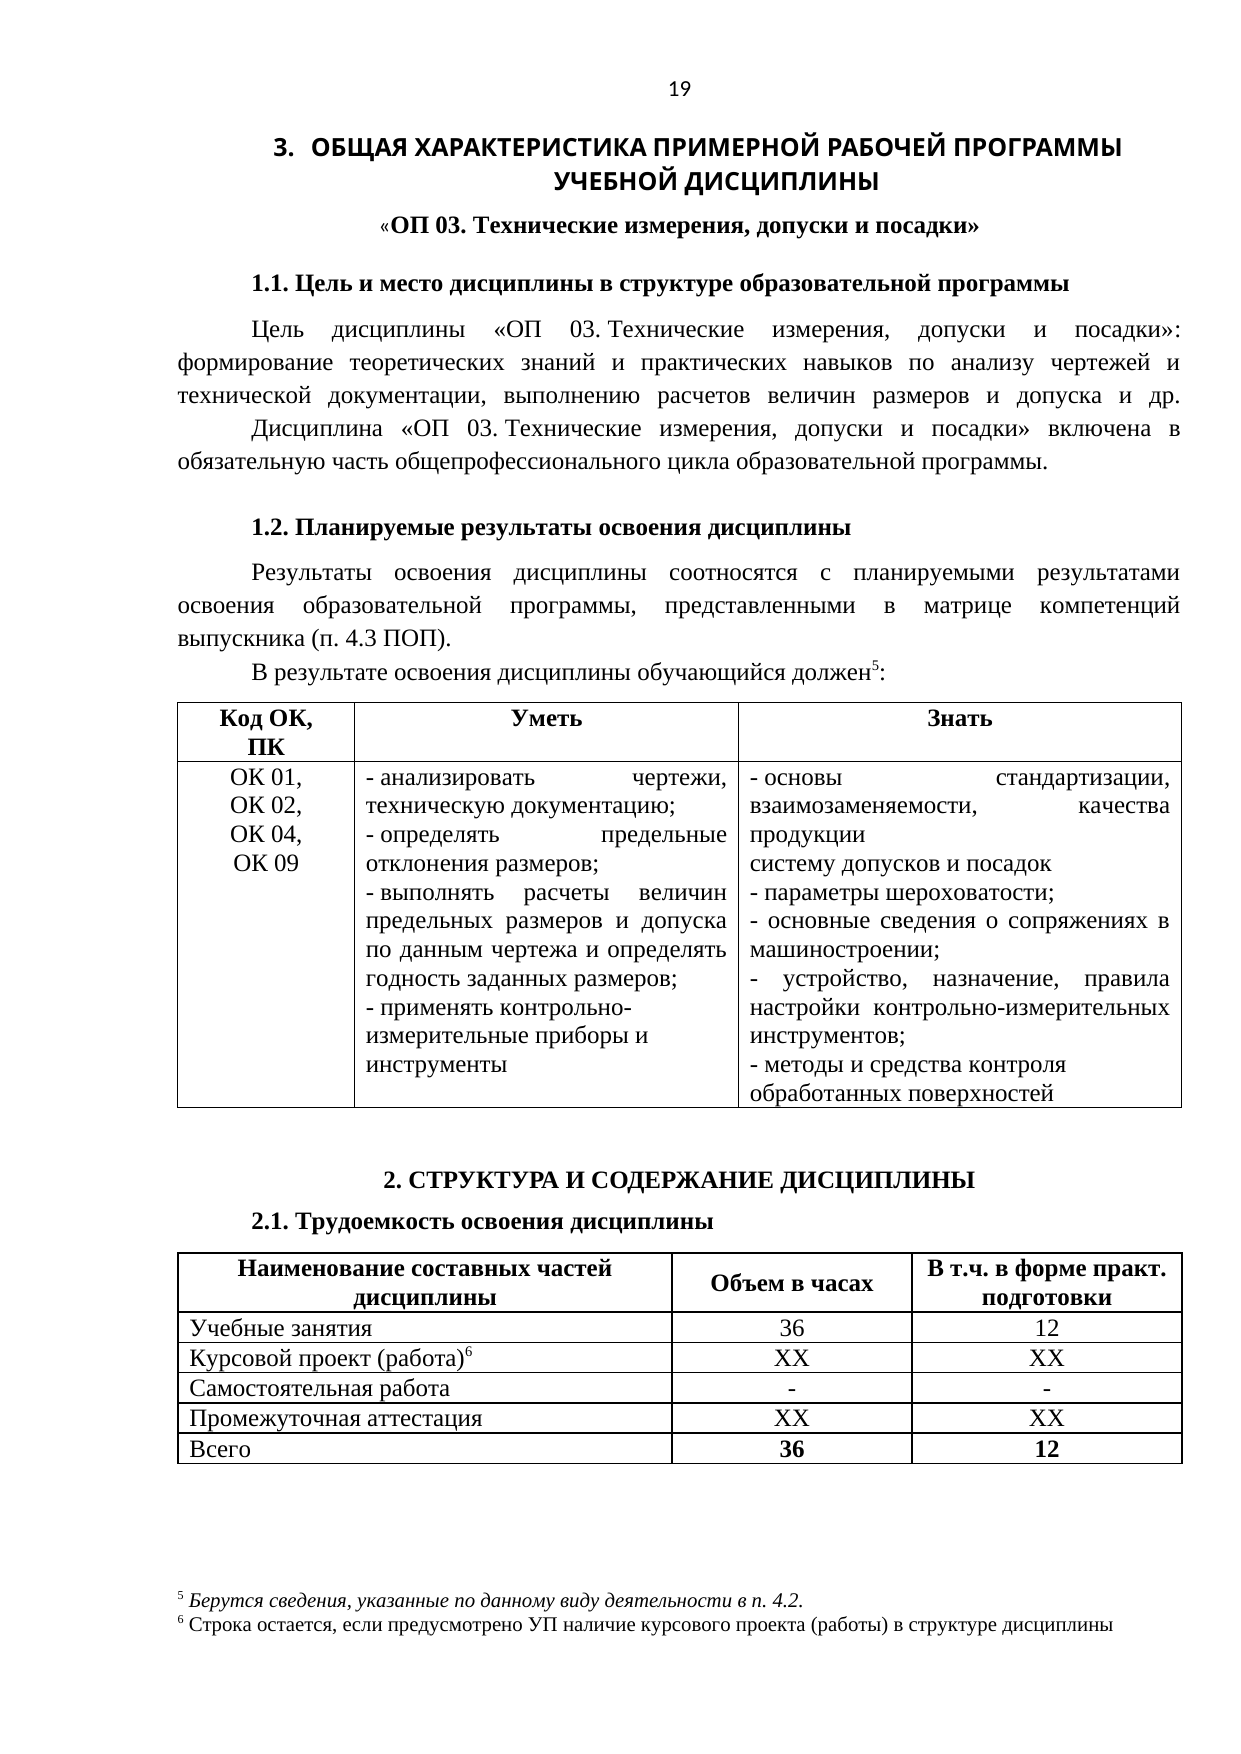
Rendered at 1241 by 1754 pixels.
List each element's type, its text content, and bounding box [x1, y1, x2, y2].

table_cell - основы стандартизации, взаимозаменяемости, качества продукции систему допусков и посадок - параметры шероховатости; - основные сведения о сопряжениях в машиностроении; - устройство, назначение, правила настройки контрольно-измерительных инструментов; - методы и средства контроля обработанных поверхностей [739, 762, 1181, 1107]
list Общая характеристика ПРИМЕРНОЙ РАБОЧЕЙ ПРОГРАММЫ УЧЕБНОЙ ДИСЦИПЛИНЫ [215, 130, 1181, 198]
table_cell 36 [673, 1313, 911, 1341]
text 2. Структура и содержание ДИСЦИПЛИНЫ [177, 1165, 1181, 1194]
table_cell Учебные занятия [179, 1313, 671, 1341]
text «ОП 03. Технические измерения, допуски и посадки» [177, 211, 1181, 239]
table_header Уметь [355, 703, 738, 761]
text 1.2. Планируемые результаты освоения дисциплины [177, 512, 1181, 541]
text 1.1. Цель и место дисциплины в структуре образовательной программы [177, 268, 1181, 297]
table_cell - [913, 1373, 1181, 1402]
text 2.1. Трудоемкость освоения дисциплины [177, 1206, 1181, 1235]
table_cell ХХ [673, 1343, 911, 1372]
table_cell - [673, 1373, 911, 1402]
table_cell - анализировать чертежи, техническую документацию; - определять предельные отклонения размеров; - выполнять расчеты величин предельных размеров и допуска по данным чертежа и определять годность заданных размеров; - применять контрольно-измерительные приборы и инструменты [355, 762, 738, 1107]
table_cell Промежуточная аттестация [179, 1404, 671, 1432]
table_header Объем в часах [673, 1254, 911, 1311]
table_cell Всего [179, 1434, 671, 1463]
table_cell Курсовой проект (работа) [179, 1343, 671, 1372]
table_cell 36 [673, 1434, 911, 1463]
table_cell ХХ [913, 1404, 1181, 1432]
table_cell ХХ [913, 1343, 1181, 1372]
table_header Наименование составных частей дисциплины [179, 1254, 671, 1311]
table_cell Самостоятельная работа [179, 1373, 671, 1402]
table_cell 12 [913, 1313, 1181, 1341]
table_header В т.ч. в форме практ. подготовки [913, 1254, 1181, 1311]
text Результаты освоения дисциплины соотносятся с планируемыми результатами освоения образовательной программы, представленными в матрице компетенций выпускника (п. 4.3 ПОП). [177, 557, 1181, 652]
text В результате освоения дисциплины обучающийся должен: [177, 657, 1181, 685]
text Цель дисциплины «ОП 03. Технические измерения, допуски и посадки»: формирование теоретических знаний и практических навыков по анализу чертежей и технической документации, выполнению расчетов величин размеров и допуска и др. Дисциплина «ОП 03. Технические измерения, допуски и посадки» включена в обязательную часть общепрофессионального цикла образовательной программы. [177, 314, 1181, 475]
table_cell ОК 01, ОК 02, ОК 04, ОК 09 [178, 762, 354, 1107]
table_header Знать [739, 703, 1181, 761]
table_cell ХХ [673, 1404, 911, 1432]
table_cell 12 [913, 1434, 1181, 1463]
table_header Код ОК, ПК [178, 703, 354, 761]
